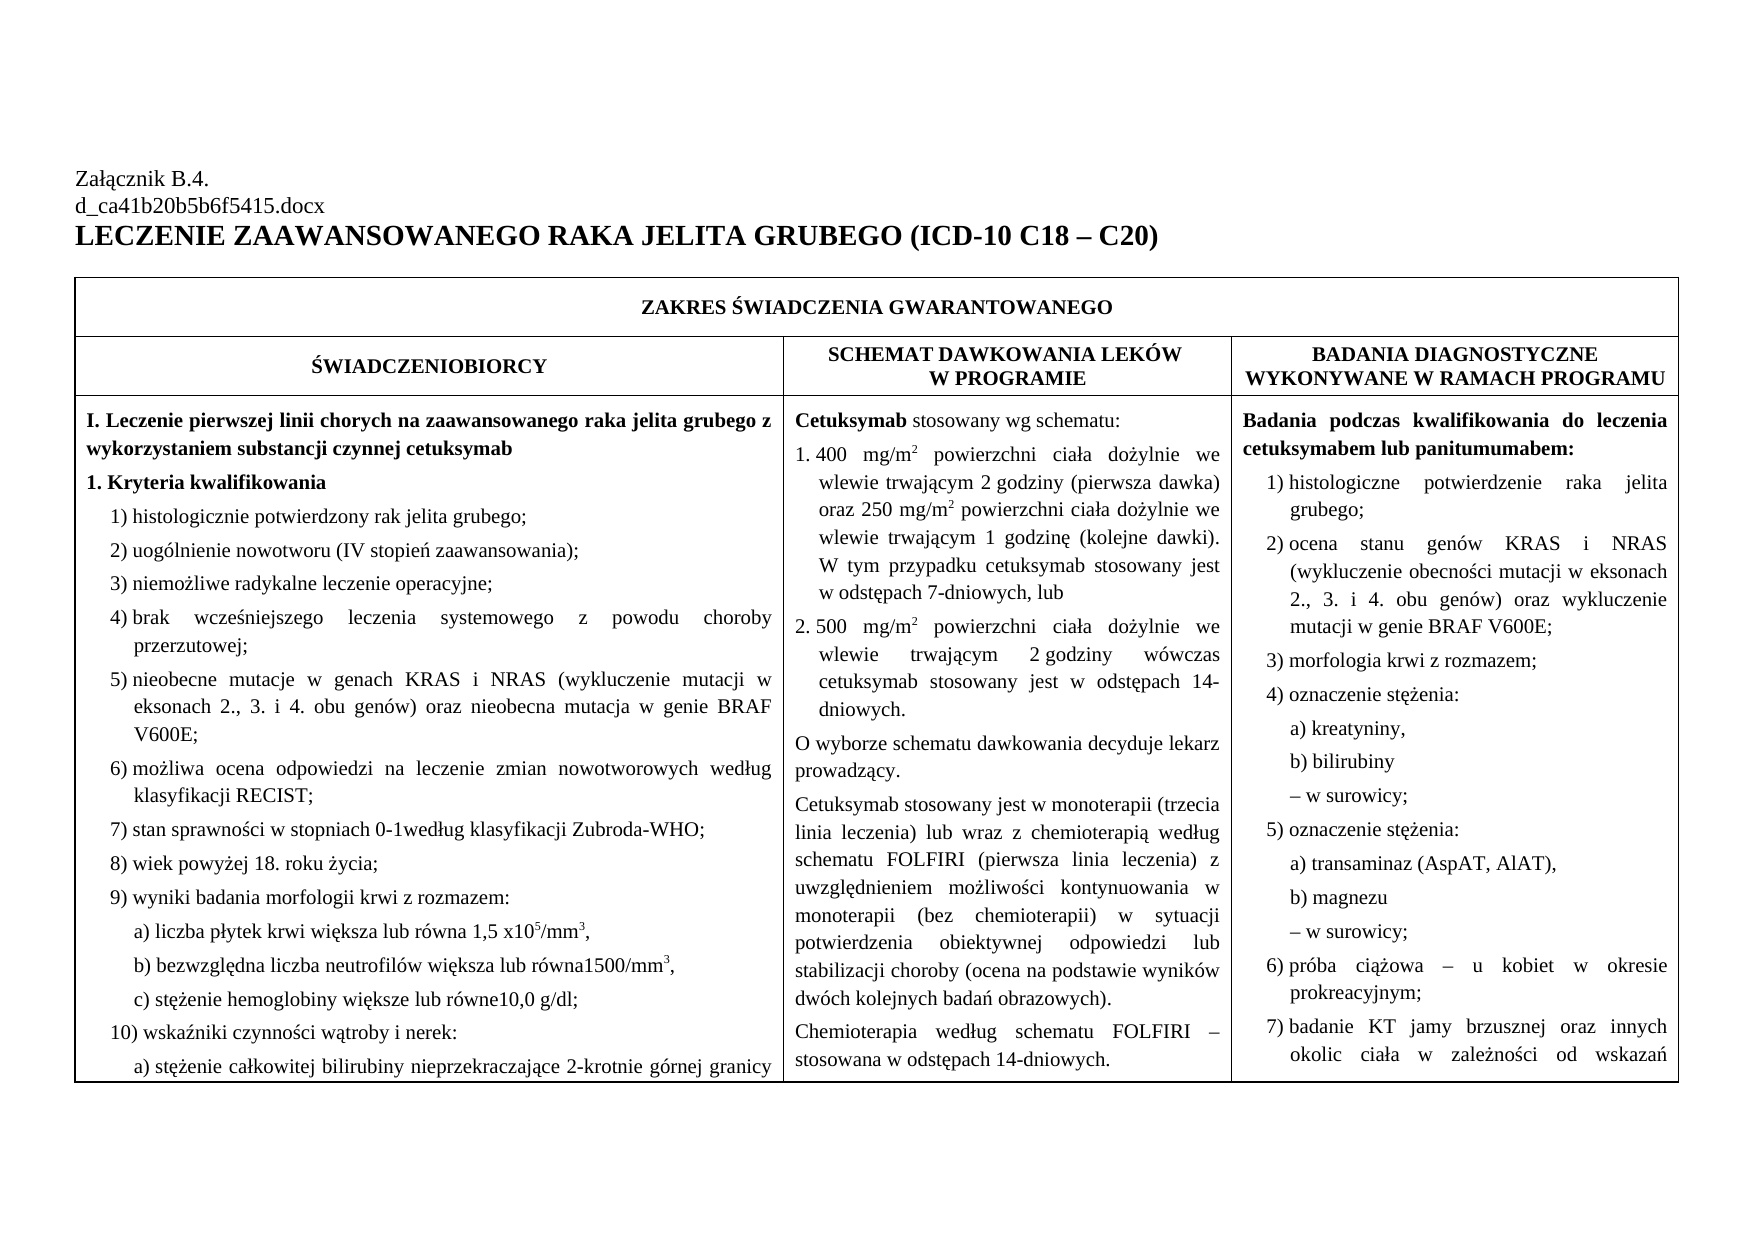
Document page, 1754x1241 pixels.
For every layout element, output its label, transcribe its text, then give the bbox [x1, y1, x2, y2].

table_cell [76, 396, 783, 1081]
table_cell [1232, 396, 1678, 1081]
text Załącznik B.4. [75, 165, 1669, 192]
text LECZENIE ZAAWANSOWANEGO RAKA JELITA GRUBEGO (ICD-10 C18 – C20) [75, 218, 1679, 252]
table_header ZAKRES ŚWIADCZENIA GWARANTOWANEGO [76, 278, 1678, 336]
table_cell SCHEMAT DAWKOWANIA LEKÓW W PROGRAMIE [784, 337, 1231, 395]
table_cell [784, 396, 1231, 1081]
table_cell BADANIA DIAGNOSTYCZNE WYKONYWANE W RAMACH PROGRAMU [1232, 337, 1678, 395]
table_cell ŚWIADCZENIOBIORCY [76, 337, 783, 395]
